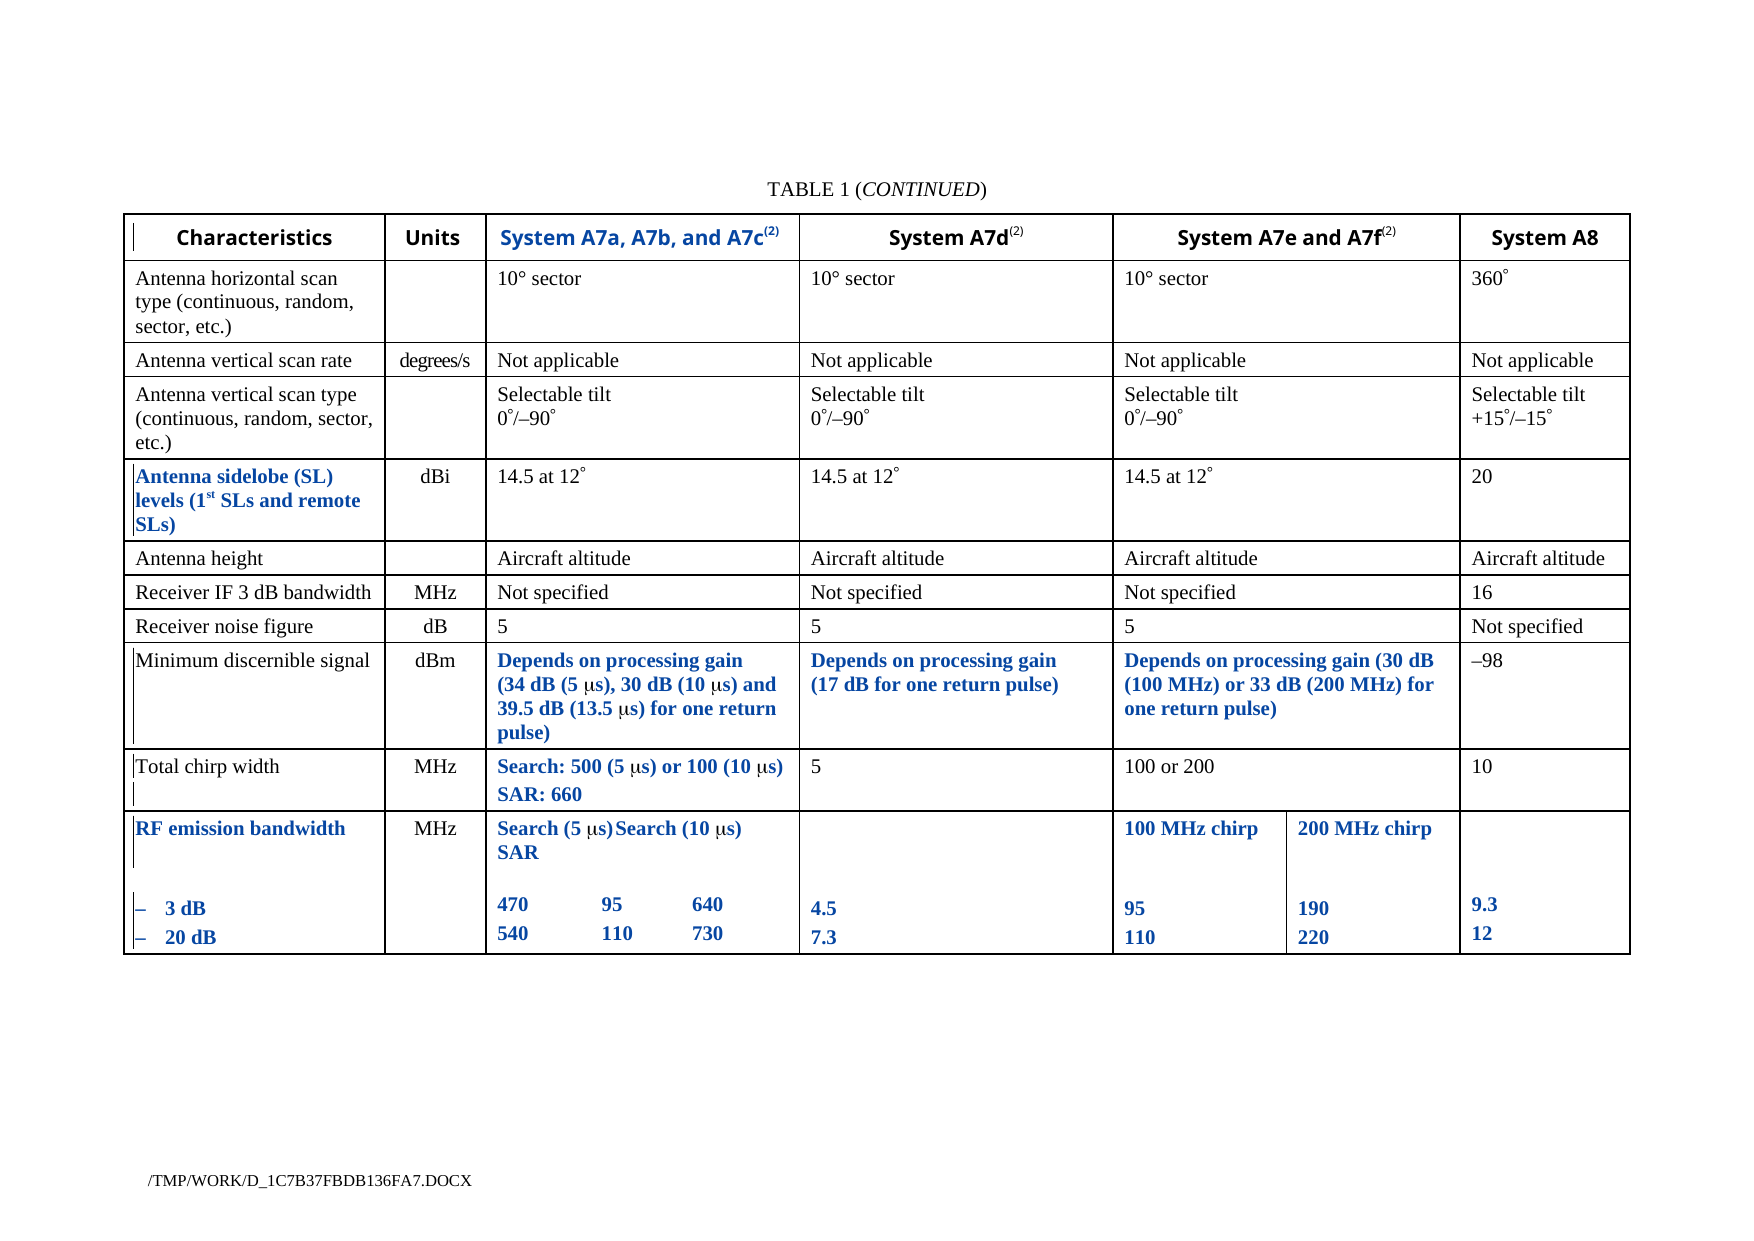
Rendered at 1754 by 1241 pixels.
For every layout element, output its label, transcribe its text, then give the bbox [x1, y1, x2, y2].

table_cell Not specified [800, 576, 1112, 608]
table_cell Not applicable [1114, 343, 1459, 376]
table_cell Not applicable [800, 343, 1112, 376]
table_cell Aircraft altitude [487, 542, 799, 574]
table_cell [386, 542, 485, 574]
table_cell 10° sector [800, 261, 1112, 342]
table_cell Not specified [487, 576, 799, 608]
table_cell 10° sector [487, 261, 799, 342]
table_cell Antenna vertical scan rate [125, 343, 384, 376]
table_cell 10° sector [1114, 261, 1459, 342]
table_cell Receiver noise figure [125, 610, 384, 642]
table_header System A7e and A7f(2) [1114, 215, 1459, 260]
table_cell dB [386, 610, 485, 642]
table_cell MHz [386, 576, 485, 608]
table_cell 14.5 at 12 [1114, 460, 1459, 540]
table_cell Depends on processing gain (34 dB (5 s), 30 dB (10 s) and 39.5 dB (13.5 s) for one return pulse) [487, 643, 799, 748]
table_cell Antenna horizontal scan type (continuous, random, sector, etc.) [125, 261, 384, 342]
table_cell RF emission bandwidth – 3 dB – 20 dB [125, 812, 384, 953]
table_cell [386, 261, 485, 342]
table_cell 5 [800, 610, 1112, 642]
table_header Units [386, 215, 485, 260]
table_cell 20 [1461, 460, 1629, 540]
table_cell dBi [386, 460, 485, 540]
table_cell 5 [487, 610, 799, 642]
table_cell Depends on processing gain (17 dB for one return pulse) [800, 643, 1112, 748]
table_cell Antenna height [125, 542, 384, 574]
table_cell Selectable tilt +15/–15 [1461, 377, 1629, 458]
table_cell 10 [1461, 750, 1629, 810]
table_cell 5 [1114, 610, 1459, 642]
table_cell Aircraft altitude [1461, 542, 1629, 574]
table_cell 100 or 200 [1114, 750, 1459, 810]
table_cell 4.5 7.3 [800, 812, 1112, 953]
table_cell 5 [800, 750, 1112, 810]
table_cell Search (5 s) Search (10 s) SAR 470 95 640 540 110 730 [487, 812, 799, 953]
table_cell MHz [386, 812, 485, 953]
table_cell –98 [1461, 643, 1629, 748]
table_cell 200 MHz chirp 190 220 [1287, 812, 1459, 953]
table_cell Selectable tilt 0/–90 [800, 377, 1112, 458]
table_cell [386, 377, 485, 458]
table_cell Receiver IF 3 dB bandwidth [125, 576, 384, 608]
table_cell Not specified [1461, 610, 1629, 642]
table_cell Selectable tilt 0/–90 [487, 377, 799, 458]
table_cell 9.3 12 [1461, 812, 1629, 953]
table_cell dBm [386, 643, 485, 748]
table_cell 100 MHz chirp 95 110 [1114, 812, 1286, 953]
table_cell Not specified [1114, 576, 1459, 608]
table_cell 360 [1461, 261, 1629, 342]
table_cell degrees/s [386, 343, 485, 376]
table_header System A7d(2) [800, 215, 1112, 260]
table_cell Not applicable [487, 343, 799, 376]
table_cell Aircraft altitude [800, 542, 1112, 574]
table_cell 14.5 at 12 [800, 460, 1112, 540]
table_cell MHz [386, 750, 485, 810]
table_header System A7a, A7b, and A7c(2) [487, 215, 799, 260]
table_cell Antenna sidelobe (SL) levels (1st SLs and remote SLs) [125, 460, 384, 540]
table_cell Depends on processing gain (30 dB (100 MHz) or 33 dB (200 MHz) for one return pulse) [1114, 643, 1459, 748]
table_cell 16 [1461, 576, 1629, 608]
table_cell Aircraft altitude [1114, 542, 1459, 574]
table_header System A8 [1461, 215, 1629, 260]
table_cell Not applicable [1461, 343, 1629, 376]
table_cell Selectable tilt 0/–90 [1114, 377, 1459, 458]
text TABLE 1 (continued) [148, 176, 1606, 201]
table_cell 14.5 at 12 [487, 460, 799, 540]
table_cell Search: 500 (5 s) or 100 (10 s) SAR: 660 [487, 750, 799, 810]
table_cell Antenna vertical scan type (continuous, random, sector, etc.) [125, 377, 384, 458]
table_header Characteristics [125, 215, 384, 260]
table_cell Minimum discernible signal [125, 643, 384, 748]
table_cell Total chirp width [125, 750, 384, 810]
